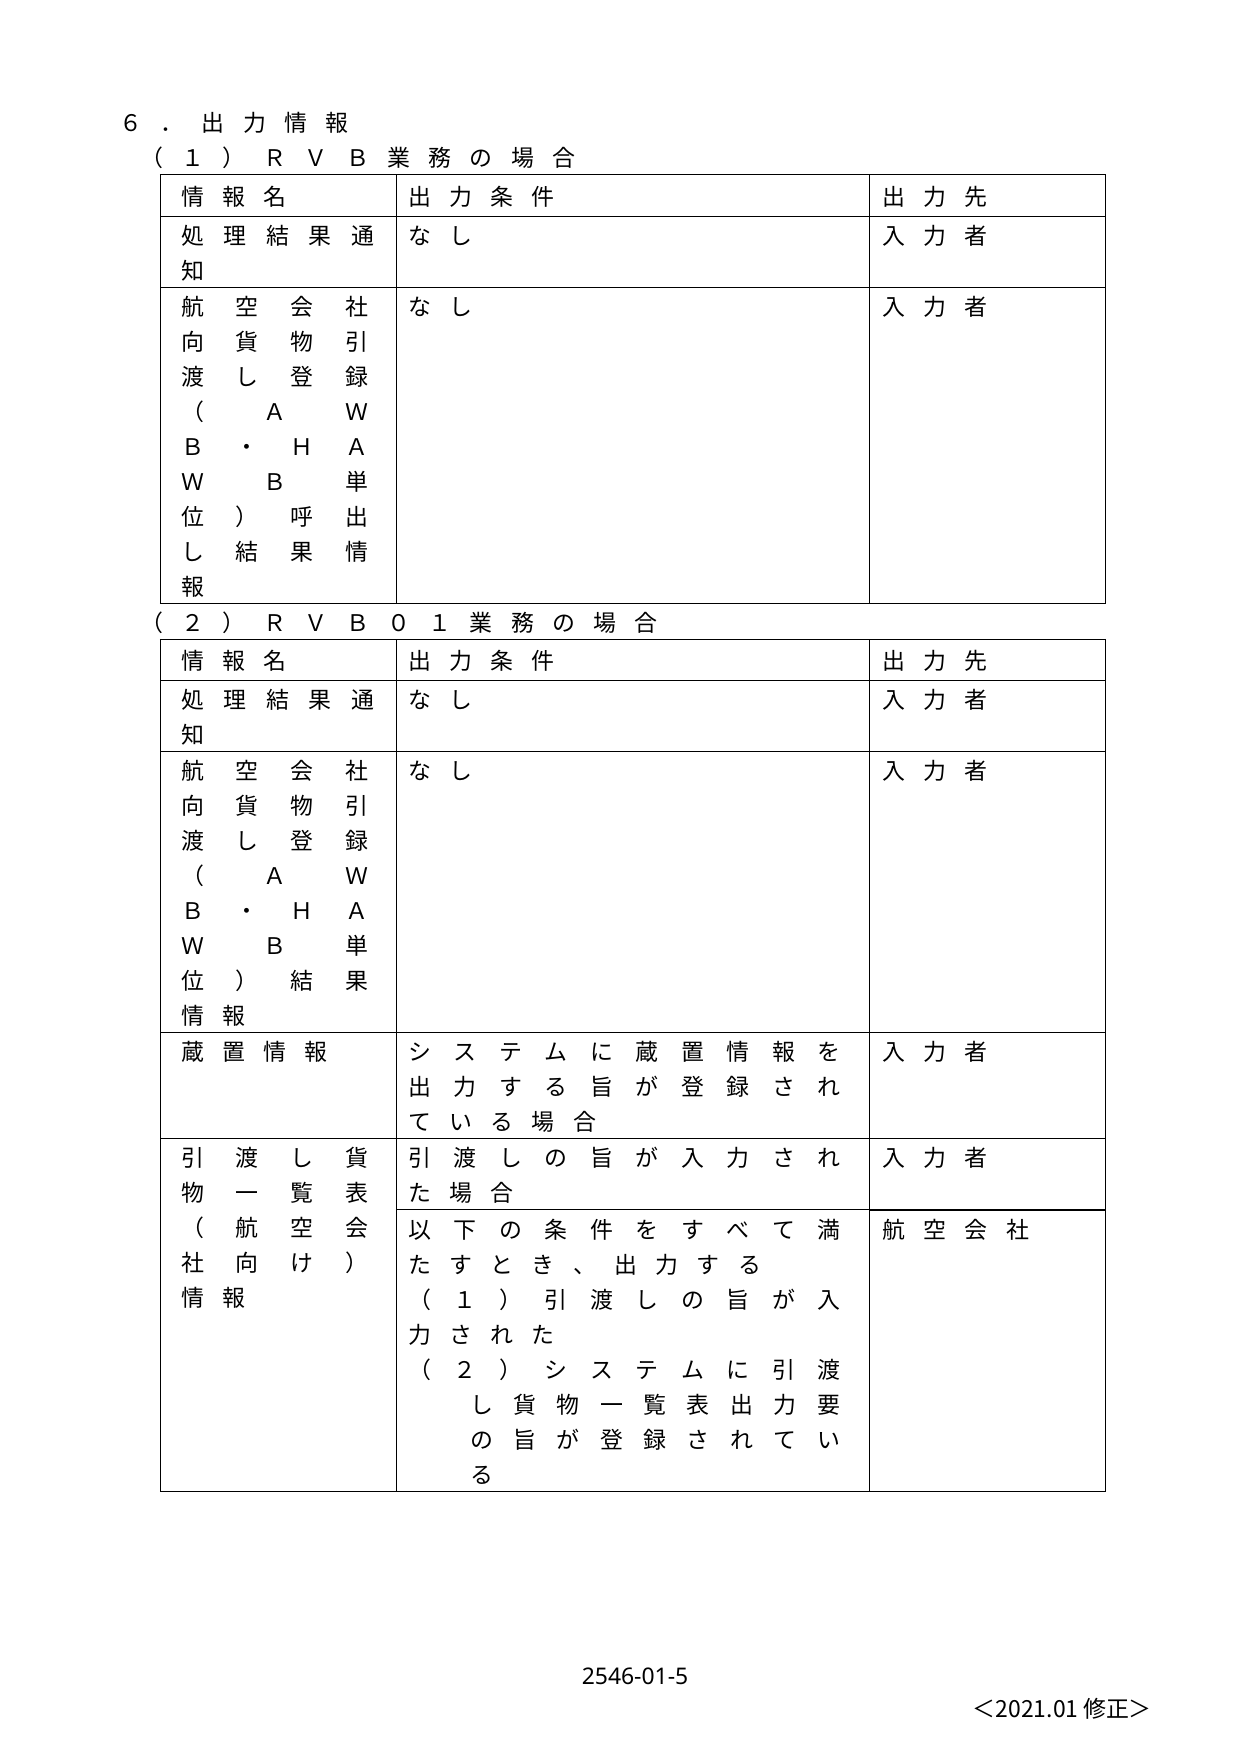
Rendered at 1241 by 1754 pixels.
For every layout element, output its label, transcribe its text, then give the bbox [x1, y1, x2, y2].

table_header 出力条件 [397, 175, 869, 216]
table_cell 航空会社向貨物引渡し登録（ＡＷＢ・ＨＡＷＢ単位）呼出し結果情報 [161, 288, 396, 603]
table_cell 引渡しの旨が入力された場合 [397, 1139, 869, 1209]
table_header 出力条件 [397, 640, 869, 680]
table_header 情報名 [161, 175, 396, 216]
table_cell 航空会社向貨物引渡し登録（ＡＷＢ・ＨＡＷＢ単位）結果情報 [161, 752, 396, 1032]
text （１）ＲＶＢ業務の場合 [119, 139, 1150, 174]
table_header 出力先 [870, 640, 1105, 680]
table_cell 航空会社 [870, 1211, 1105, 1491]
table_header 出力先 [870, 175, 1105, 216]
table_cell 入力者 [870, 217, 1105, 287]
table_cell システムに蔵置情報を出力する旨が登録されている場合 [397, 1033, 869, 1138]
table_header 情報名 [161, 640, 396, 680]
table_cell 入力者 [870, 1139, 1105, 1209]
table_cell 入力者 [870, 752, 1105, 1032]
table_cell なし [397, 752, 869, 1032]
table_cell 入力者 [870, 1033, 1105, 1138]
table_cell 蔵置情報 [161, 1033, 396, 1138]
table_cell なし [397, 288, 869, 603]
table_cell なし [397, 217, 869, 287]
table_cell 処理結果通知 [161, 217, 396, 287]
table_cell 入力者 [870, 681, 1105, 751]
text （２）ＲＶＢ０１業務の場合 [119, 604, 1150, 639]
text ６．出力情報 [119, 104, 1150, 139]
table_cell なし [397, 681, 869, 751]
table_cell 入力者 [870, 288, 1105, 603]
table_cell 引渡し貨物一覧表（航空会社向け）情報 [161, 1139, 396, 1491]
table_cell 以下の条件をすべて満たすとき、出力する （１）引渡しの旨が入力された （２）システムに引渡し貨物一覧表出力要の旨が登録されている [397, 1210, 869, 1491]
table_cell 処理結果通知 [161, 681, 396, 751]
